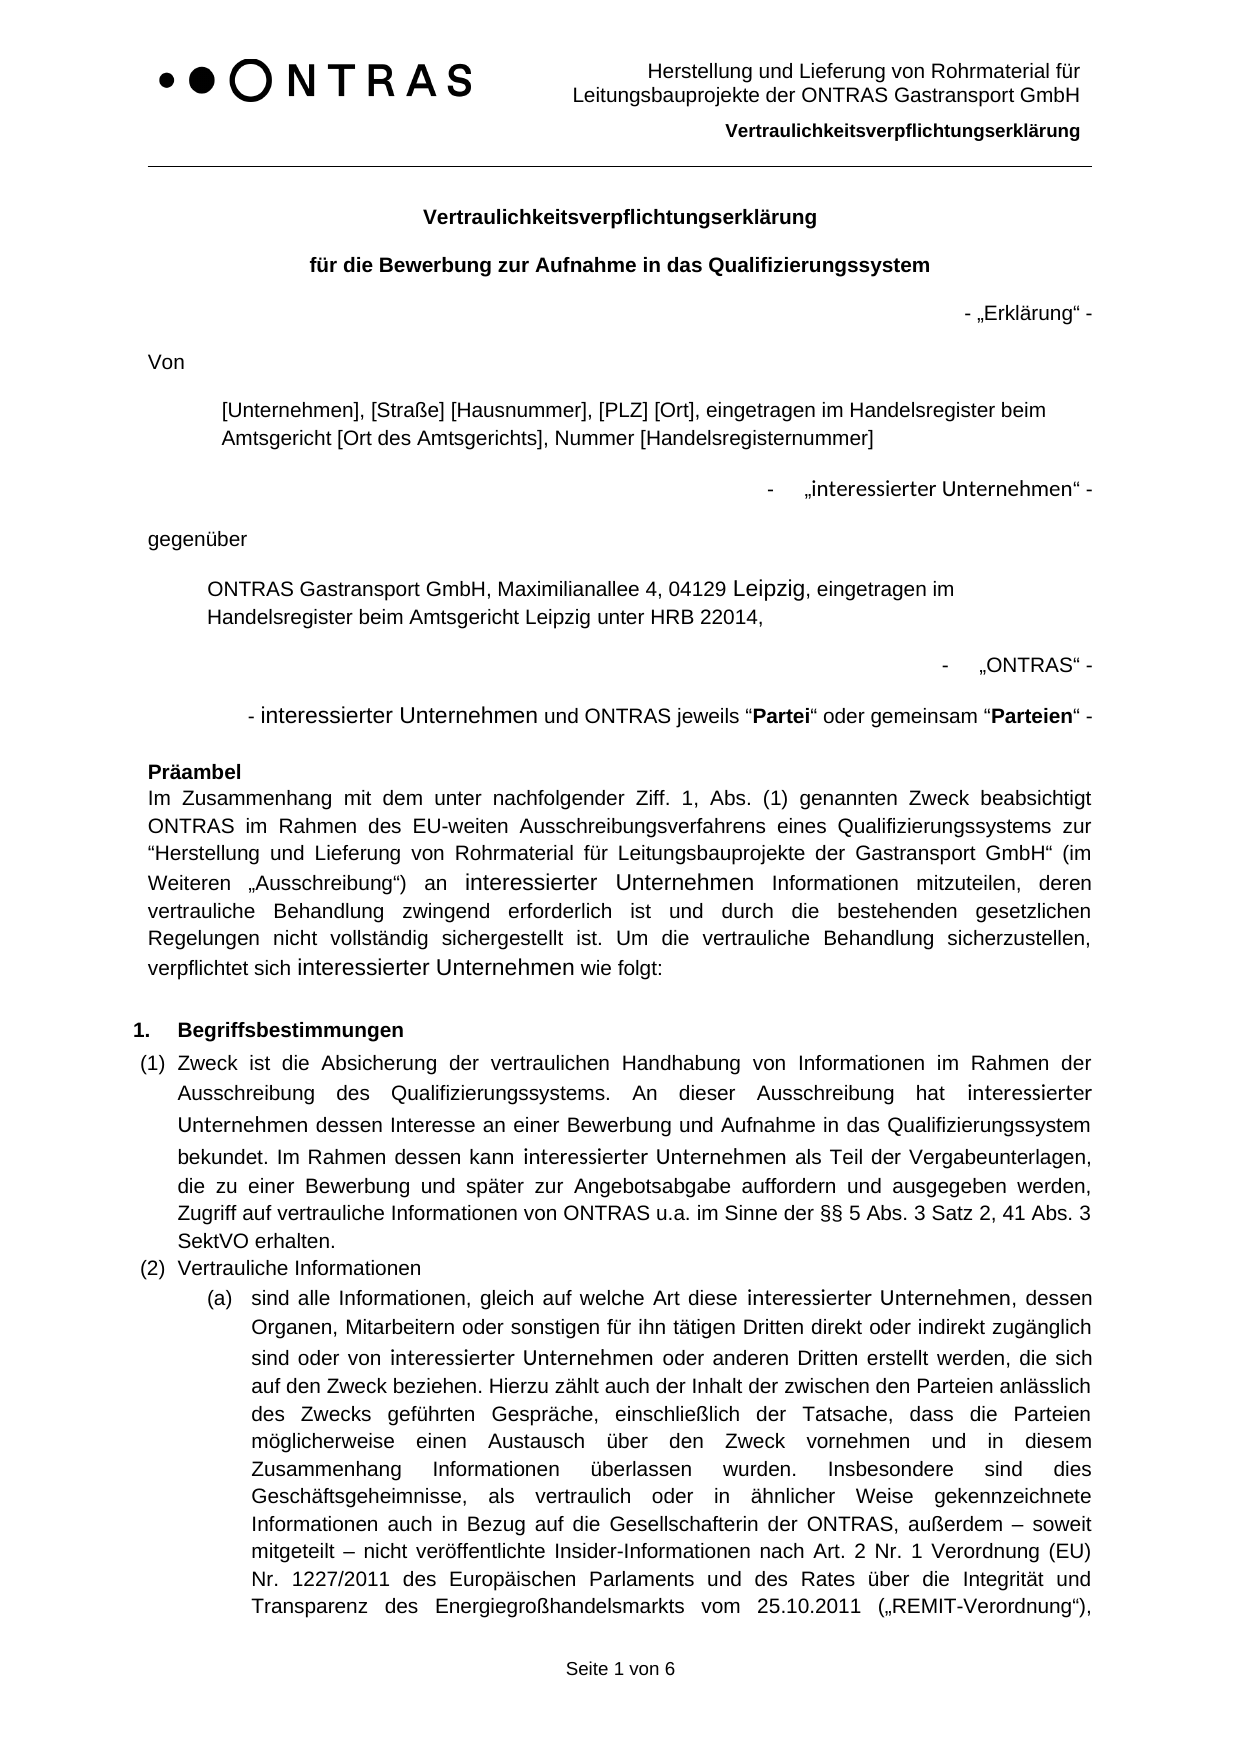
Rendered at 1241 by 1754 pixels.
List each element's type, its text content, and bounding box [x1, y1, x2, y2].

list Vertrauliche Informationen [140, 1256, 1092, 1280]
list Zweck ist die Absicherung der vertraulichen Handhabung von Informationen im Rahmen der Ausschreibung des Qualifizierungssystems. An dieser Ausschreibung hat dessen Interesse an einer Bewerbung und Aufnahme in das Qualifizierungssystem bekundet. Im Rahmen dessen kann als Teil der Vergabeunterlagen, die zu einer Bewerbung und später zur Angebotsabgabe auffordern und ausgegeben werden, Zugriff auf vertrauliche Informationen von ONTRAS u.a. im Sinne der §§ 5 Abs. 3 Satz 2, 41 Abs. 3 SektVO erhalten. [140, 1051, 1092, 1252]
text - „Erklärung“ - [148, 301, 1092, 325]
text ONTRAS Gastransport GmbH, Maximilianallee 4, 04129 , eingetragen im Handelsregister beim Amtsgericht Leipzig unter HRB 22014, [207, 575, 1092, 629]
picture [158, 59, 472, 102]
subtitle Begriffsbestimmungen [133, 1011, 1092, 1044]
subtitle Präambel [148, 753, 1092, 786]
text - und ONTRAS jeweils “Partei“ oder gemeinsam “Parteien“ - [148, 702, 1092, 728]
text Vertraulichkeitsverpflichtungserklärung [148, 204, 1092, 228]
list „“ - [185, 474, 1092, 502]
text Von [148, 349, 1092, 373]
text gegenüber [148, 527, 1092, 551]
text Im Zusammenhang mit dem unter nachfolgender Ziff. 1, Abs. (1) genannten Zweck beabsichtigt ONTRAS im Rahmen des EU-weiten Ausschreibungsverfahrens eines Qualifizierungssystems zur “Herstellung und Lieferung von Rohrmaterial für Leitungsbauprojekte der Gastransport GmbH“ (im Weiteren „Ausschreibung“) an Informationen mitzuteilen, deren vertrauliche Behandlung zwingend erforderlich ist und durch die bestehenden gesetzlichen Regelungen nicht vollständig sichergestellt ist. Um die vertrauliche Behandlung sicherzustellen, verpflichtet sich wie folgt: [148, 786, 1092, 980]
list „ONTRAS“ - [369, 653, 1092, 677]
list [207, 1283, 1092, 1618]
text für die Bewerbung zur Aufnahme in das Qualifizierungssystem [148, 253, 1092, 277]
